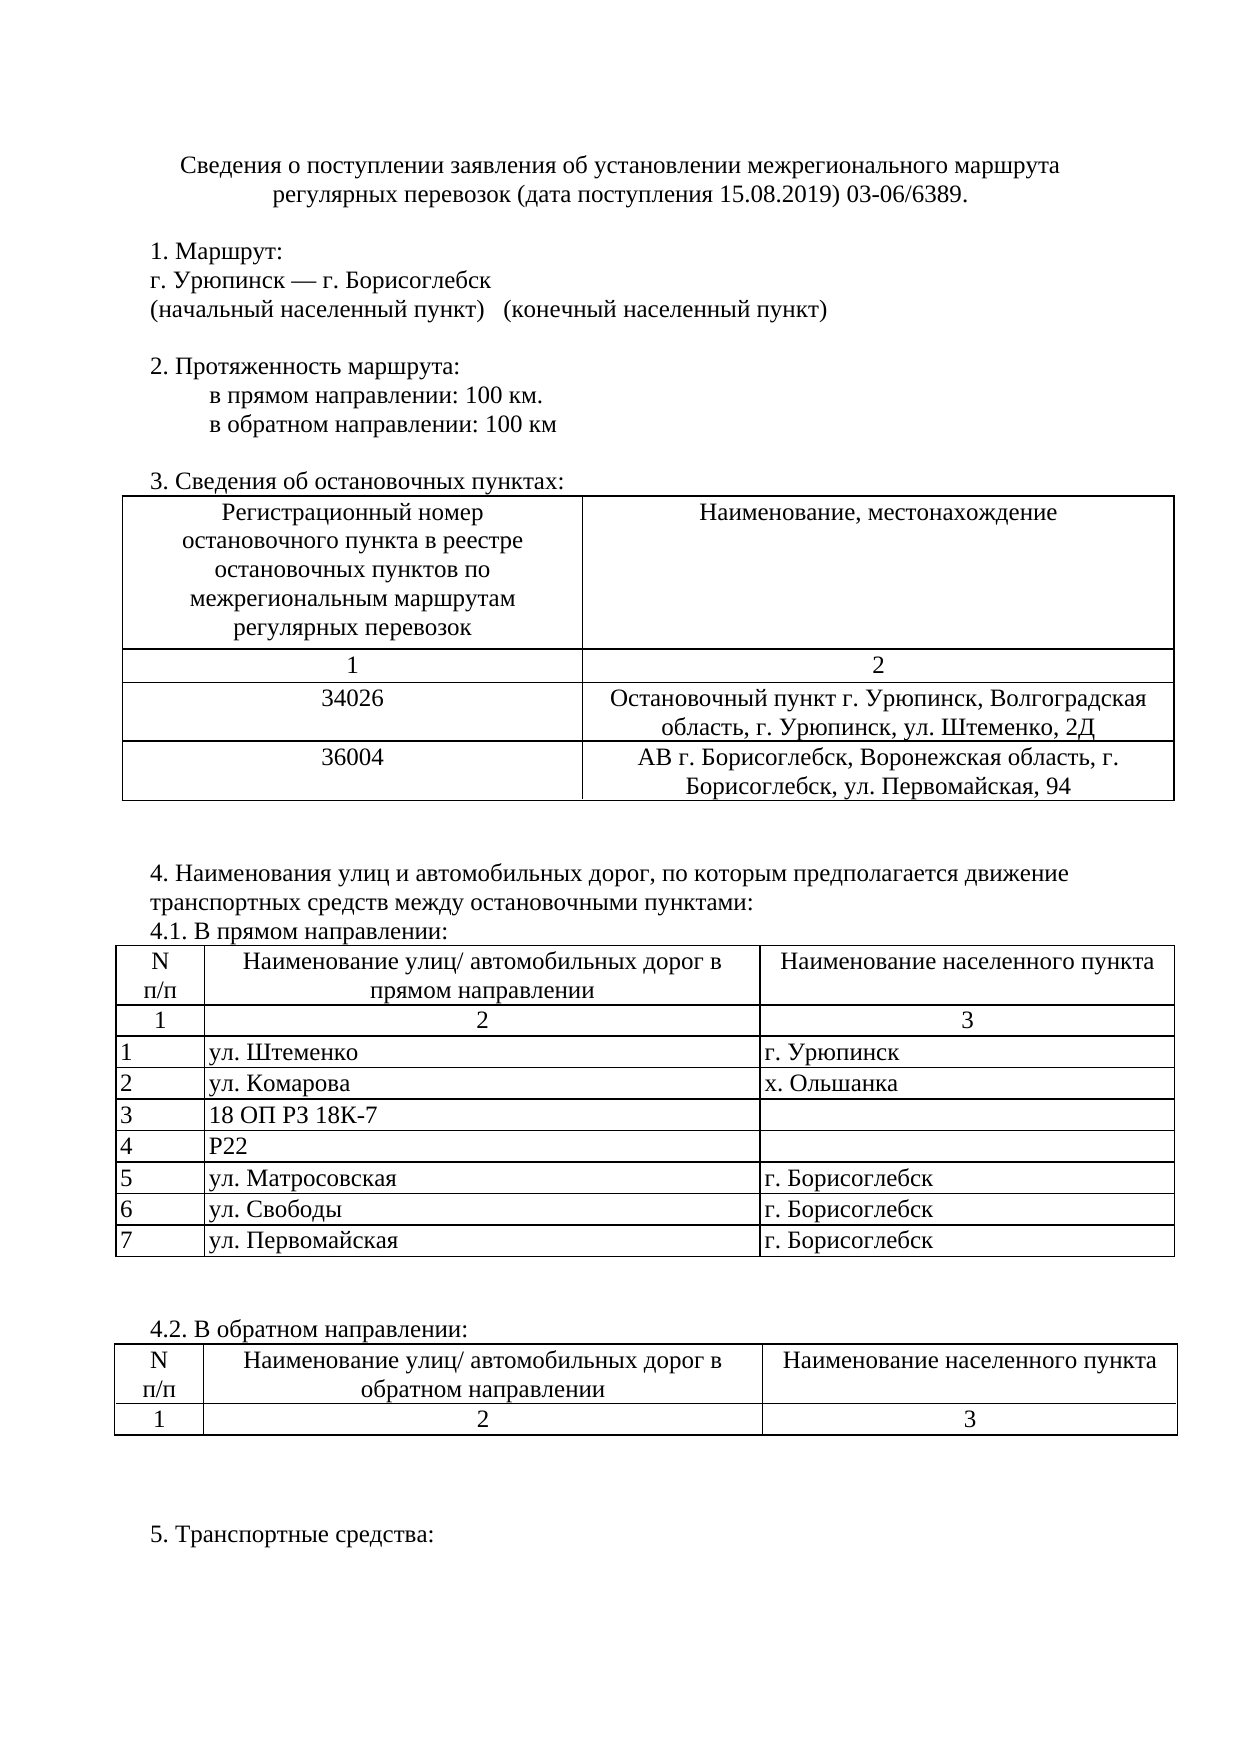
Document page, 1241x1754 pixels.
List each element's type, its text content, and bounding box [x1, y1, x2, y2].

table_cell г. Борисоглебск [761, 1163, 1174, 1193]
table_cell 2 [583, 650, 1173, 681]
table_cell х. Ольшанка [761, 1068, 1174, 1098]
table_cell 2 [205, 1006, 759, 1035]
table_header N п/п [117, 946, 204, 1004]
table_cell ул. Матросовская [205, 1163, 759, 1193]
text 5. Транспортные средства: [150, 1519, 1090, 1548]
table_cell 36004 [123, 742, 582, 799]
table_cell 1 [123, 650, 582, 681]
table_cell Р22 [205, 1131, 759, 1161]
table_cell 6 [117, 1194, 204, 1224]
table_cell [761, 1100, 1174, 1130]
table_cell 2 [204, 1404, 762, 1434]
table_cell ул. Штеменко [205, 1037, 759, 1067]
table_cell 34026 [123, 683, 582, 740]
text 4. Наименования улиц и автомобильных дорог, по которым предполагается движение транспортных средств между остановочными пунктами: [150, 858, 1090, 916]
table_header Наименование, местонахождение [583, 497, 1173, 648]
text 1. Маршрут: [150, 236, 1090, 265]
text г. Урюпинск — г. Борисоглебск [150, 265, 1090, 294]
table_cell 3 [117, 1100, 204, 1130]
table_header N п/п [115, 1345, 203, 1402]
text 4.1. В прямом направлении: [150, 916, 1090, 945]
table_cell 1 [117, 1037, 204, 1067]
table_cell 5 [117, 1163, 204, 1193]
table_cell [761, 1131, 1174, 1161]
table_header Наименование населенного пункта [761, 946, 1174, 1004]
table_header Наименование улиц/ автомобильных дорог в обратном направлении [204, 1345, 762, 1402]
table_cell 1 [115, 1404, 203, 1434]
text в обратном направлении: 100 км [150, 409, 1090, 437]
table_cell АВ г. Борисоглебск, Воронежская область, г. Борисоглебск, ул. Первомайская, 94 [583, 742, 1173, 799]
table_header Наименование населенного пункта [763, 1345, 1177, 1402]
table_cell г. Урюпинск [761, 1037, 1174, 1067]
table_header Регистрационный номер остановочного пункта в реестре остановочных пунктов по межрегиональным маршрутам регулярных перевозок [123, 497, 582, 648]
table_cell ул. Первомайская [205, 1226, 759, 1256]
text в прямом направлении: 100 км. [150, 380, 1090, 409]
table_cell г. Борисоглебск [761, 1194, 1174, 1224]
table_cell 1 [117, 1006, 204, 1035]
table_cell 2 [117, 1068, 204, 1098]
text Сведения о поступлении заявления об установлении межрегионального маршрута регулярных перевозок (дата поступления 15.08.2019) 03-06/6389. [150, 150, 1090, 207]
table_cell 4 [117, 1131, 204, 1161]
table_cell г. Борисоглебск [761, 1226, 1174, 1256]
table_cell 3 [763, 1403, 1177, 1434]
text (начальный населенный пункт) (конечный населенный пункт) [150, 294, 1090, 322]
table_cell Остановочный пункт г. Урюпинск, Волгоградская область, г. Урюпинск, ул. Штеменко, 2Д [583, 683, 1173, 740]
text 3. Сведения об остановочных пунктах: [150, 466, 1090, 495]
table_cell ул. Свободы [205, 1194, 759, 1224]
text 4.2. В обратном направлении: [150, 1314, 1090, 1343]
table_cell ул. Комарова [205, 1068, 759, 1098]
table_cell 18 ОП РЗ 18К-7 [205, 1100, 759, 1130]
table_cell 7 [117, 1226, 204, 1256]
table_header Наименование улиц/ автомобильных дорог в прямом направлении [205, 946, 759, 1004]
table_cell 3 [761, 1006, 1174, 1035]
text 2. Протяженность маршрута: [150, 351, 1090, 380]
